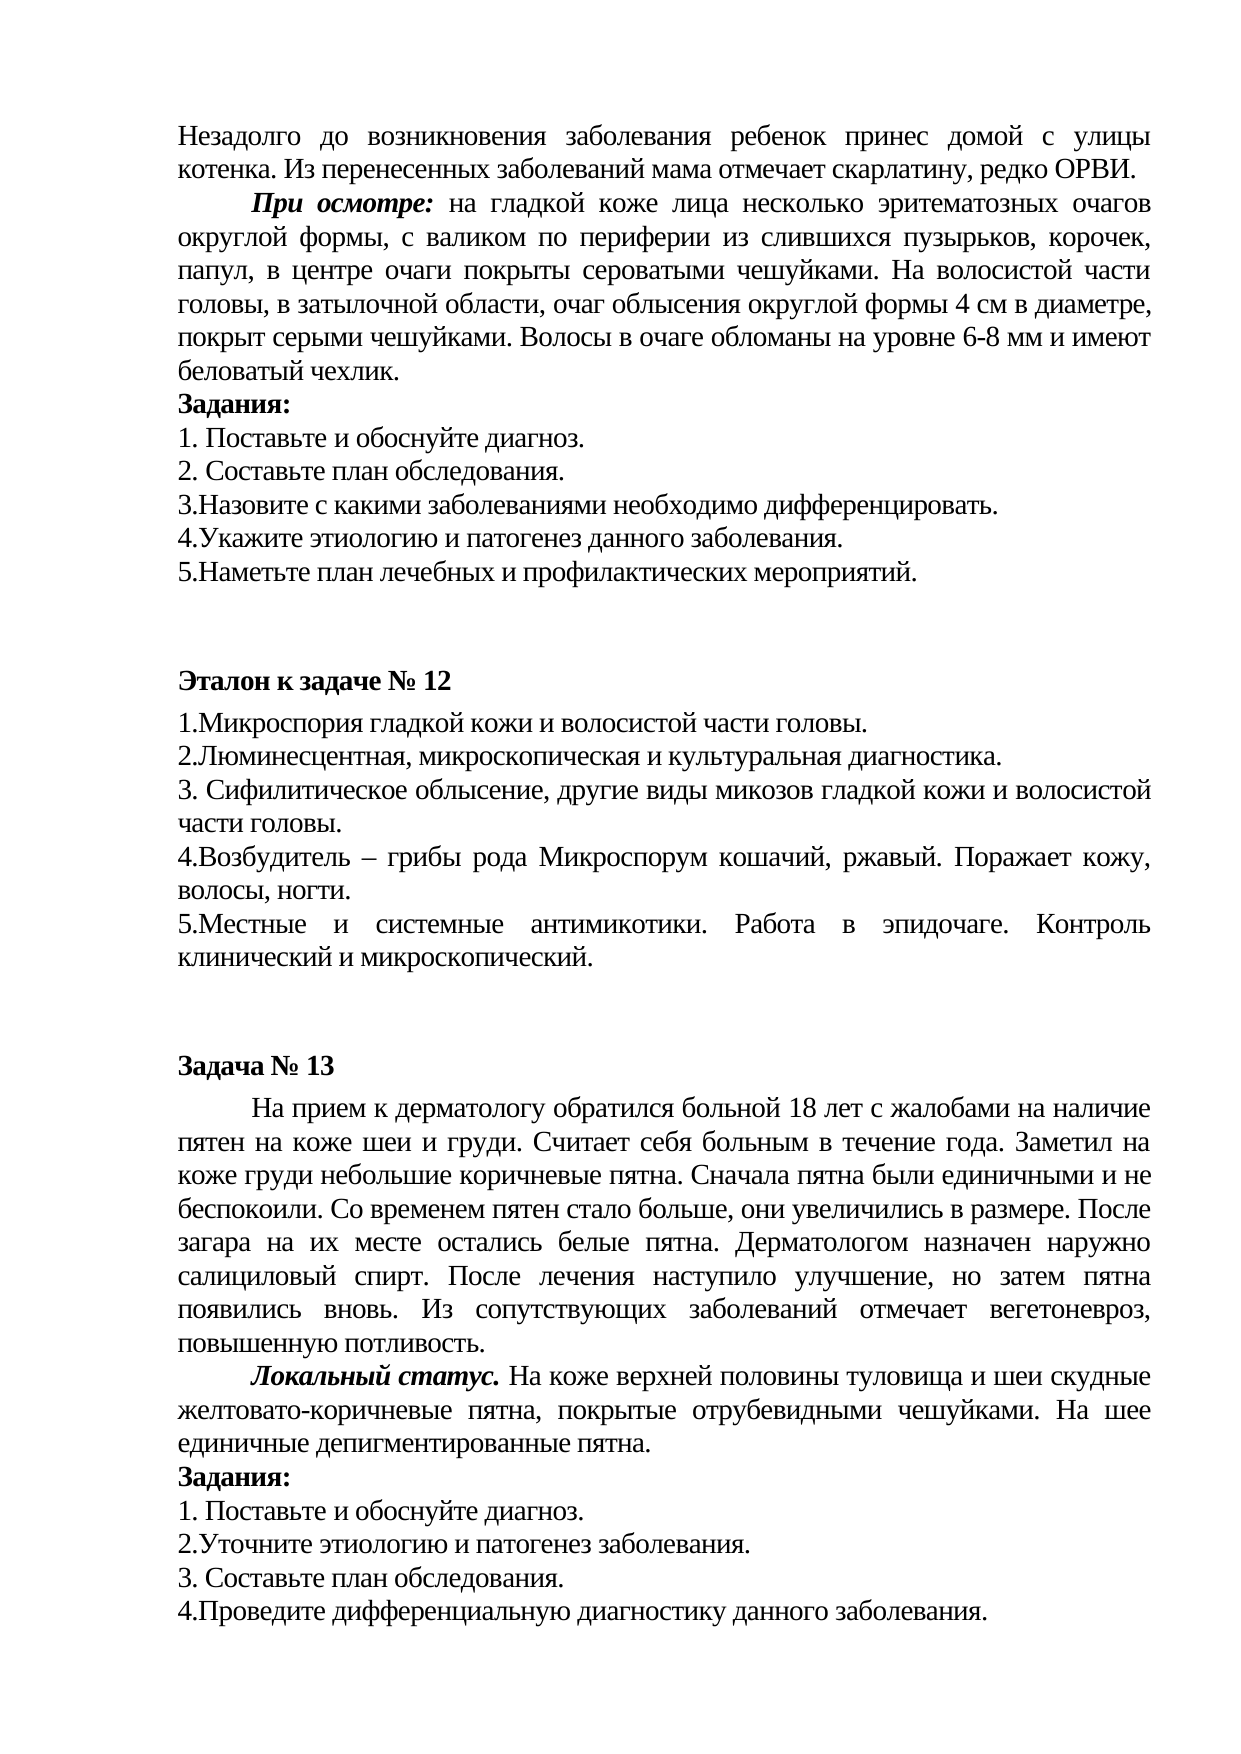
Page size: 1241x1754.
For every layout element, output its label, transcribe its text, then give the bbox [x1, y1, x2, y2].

text При осмотре: на гладкой коже лица несколько эритематозных очагов округлой формы, с валиком по периферии из слившихся пузырьков, корочек, папул, в центре очаги покрыты сероватыми чешуйками. На волосистой части головы, в затылочной области, очаг облысения округлой формы в диаметре, покрыт серыми чешуйками. Волосы в очаге обломаны на уровне 6-8 мм и имеют беловатый чехлик. [177, 185, 1152, 386]
text На прием к дерматологу обратился больной 18 лет с жалобами на наличие пятен на коже шеи и груди. Считает себя больным в течение года. Заметил на коже груди небольшие коричневые пятна. Сначала пятна были единичными и не беспокоили. Со временем пятен стало больше, они увеличились в размере. После загара на их месте остались белые пятна. Дерматологом назначен наружно салициловый спирт. После лечения наступило улучшение, но затем пятна появились вновь. Из сопутствующих заболеваний отмечает вегетоневроз, повышенную потливость. [177, 1090, 1152, 1358]
text Задания: [177, 1459, 1152, 1493]
text 1. Поставьте и обоснуйте диагноз. [177, 420, 1152, 453]
text 1. Поставьте и обоснуйте диагноз. [177, 1493, 1152, 1526]
text Задания: [177, 386, 1152, 420]
text 1.Микроспория гладкой кожи и волосистой части головы. [177, 705, 1152, 738]
text Эталон к задаче № 12 [177, 663, 1152, 696]
text Локальный статус. На коже верхней половины туловища и шеи скудные желтовато-коричневые пятна, покрытые отрубевидными чешуйками. На шее единичные депигментированные пятна. [177, 1358, 1152, 1459]
text 2.Люминесцентная, микроскопическая и культуральная диагностика. [177, 738, 1152, 772]
text 3.Назовите с какими заболеваниями необходимо дифференцировать. [177, 487, 1152, 521]
text 3. Составьте план обследования. [177, 1560, 1152, 1593]
text 4.Укажите этиологию и патогенез данного заболевания. [177, 521, 1152, 554]
text 4.Проведите дифференциальную диагностику данного заболевания. [177, 1593, 1152, 1627]
text 3. Сифилитическое облысение, другие виды микозов гладкой кожи и волосистой части головы. [177, 772, 1152, 839]
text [177, 118, 1152, 185]
text 5.Местные и системные антимикотики. Работа в эпидочаге. Контроль клинический и микроскопический. [177, 906, 1152, 973]
text 2. Составьте план обследования. [177, 453, 1152, 487]
text Задача № 13 [177, 1048, 1152, 1082]
text 2.Уточните этиологию и патогенез заболевания. [177, 1526, 1152, 1560]
text 4.Возбудитель – грибы рода Микроспорум кошачий, ржавый. Поражает кожу, волосы, ногти. [177, 839, 1152, 906]
text 5.Наметьте план лечебных и профилактических мероприятий. [177, 554, 1152, 588]
